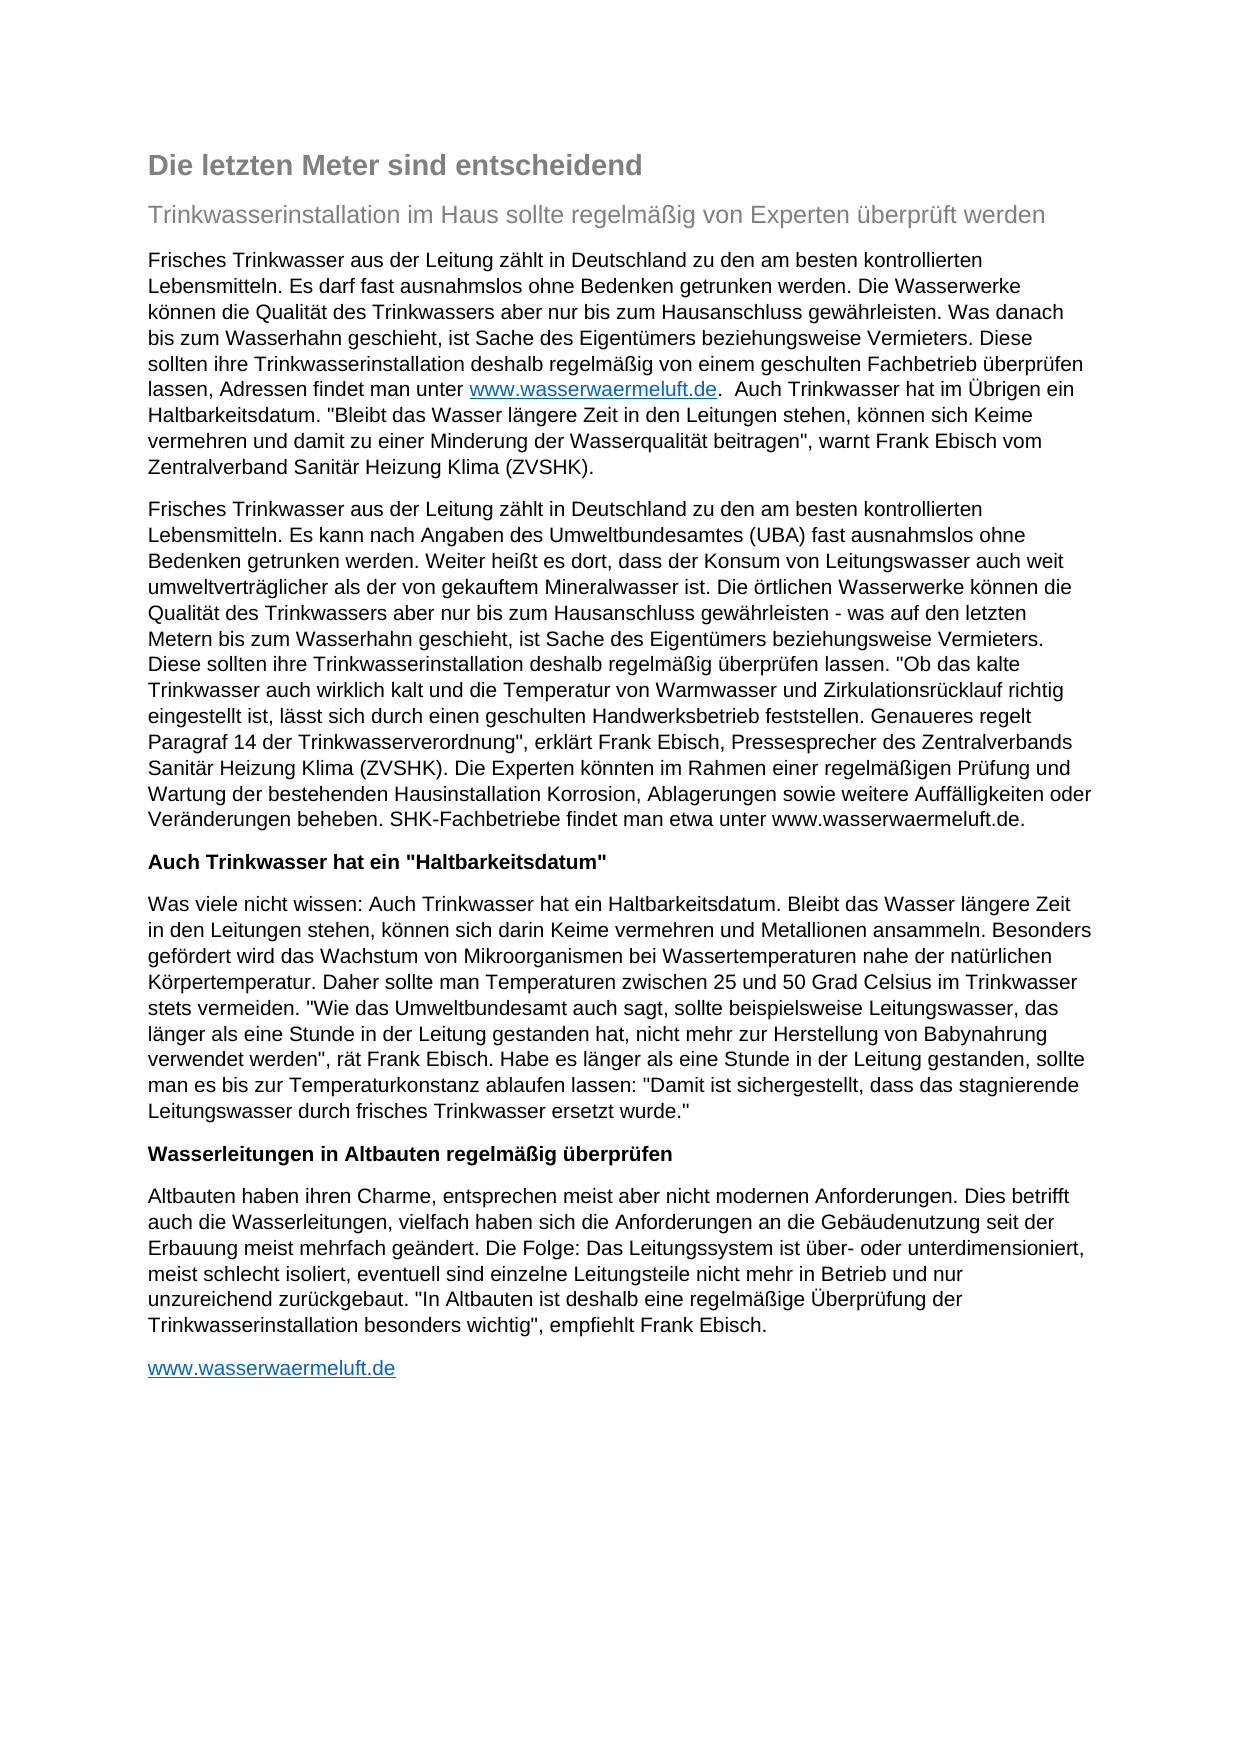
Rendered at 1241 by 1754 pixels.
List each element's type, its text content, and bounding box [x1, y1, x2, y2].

text Was viele nicht wissen: Auch Trinkwasser hat ein Haltbarkeitsdatum. Bleibt das Wasser längere Zeit in den Leitungen stehen, können sich darin Keime vermehren und Metallionen ansammeln. Besonders gefördert wird das Wachstum von Mikroorganismen bei Wassertemperaturen nahe der natürlichen Körpertemperatur. Daher sollte man Temperaturen zwischen 25 und 50 Grad Celsius im Trinkwasser stets vermeiden. "Wie das Umweltbundesamt auch sagt, sollte beispielsweise Leitungswasser, das länger als eine Stunde in der Leitung gestanden hat, nicht mehr zur Herstellung von Babynahrung verwendet werden", rät Frank Ebisch. Habe es länger als eine Stunde in der Leitung gestanden, sollte man es bis zur Temperaturkonstanz ablaufen lassen: "Damit ist sichergestellt, dass das stagnierende Leitungswasser durch frisches Trinkwasser ersetzt wurde." [148, 892, 1093, 1123]
text Die letzten Meter sind entscheidend [148, 148, 1093, 181]
text Auch Trinkwasser hat ein "Haltbarkeitsdatum" [148, 850, 1093, 874]
text Frisches Trinkwasser aus der Leitung zählt in Deutschland zu den am besten kontrollierten Lebensmitteln. Es darf fast ausnahmslos ohne Bedenken getrunken werden. Die Wasserwerke können die Qualität des Trinkwassers aber nur bis zum Hausanschluss gewährleisten. Was danach bis zum Wasserhahn geschieht, ist Sache des Eigentümers beziehungsweise Vermieters. Diese sollten ihre Trinkwasserinstallation deshalb regelmäßig von einem geschulten Fachbetrieb überprüfen lassen, Adressen findet man unter www.wasserwaermeluft.de. Auch Trinkwasser hat im Übrigen ein Haltbarkeitsdatum. "Bleibt das Wasser längere Zeit in den Leitungen stehen, können sich Keime vermehren und damit zu einer Minderung der Wasserqualität beitragen", warnt Frank Ebisch vom Zentralverband Sanitär Heizung Klima (ZVSHK). [148, 248, 1093, 479]
text Trinkwasserinstallation im Haus sollte regelmäßig von Experten überprüft werden [148, 200, 1093, 229]
text Wasserleitungen in Altbauten regelmäßig überprüfen [148, 1141, 1093, 1165]
text Frisches Trinkwasser aus der Leitung zählt in Deutschland zu den am besten kontrollierten Lebensmitteln. Es kann nach Angaben des Umweltbundesamtes (UBA) fast ausnahmslos ohne Bedenken getrunken werden. Weiter heißt es dort, dass der Konsum von Leitungswasser auch weit umweltverträglicher als der von gekauftem Mineralwasser ist. Die örtlichen Wasserwerke können die Qualität des Trinkwassers aber nur bis zum Hausanschluss gewährleisten - was auf den letzten Metern bis zum Wasserhahn geschieht, ist Sache des Eigentümers beziehungsweise Vermieters. Diese sollten ihre Trinkwasserinstallation deshalb regelmäßig überprüfen lassen. "Ob das kalte Trinkwasser auch wirklich kalt und die Temperatur von Warmwasser und Zirkulationsrücklauf richtig eingestellt ist, lässt sich durch einen geschulten Handwerksbetrieb feststellen. Genaueres regelt Paragraf 14 der Trinkwasserverordnung", erklärt Frank Ebisch, Pressesprecher des Zentralverbands Sanitär Heizung Klima (ZVSHK). Die Experten könnten im Rahmen einer regelmäßigen Prüfung und Wartung der bestehenden Hausinstallation Korrosion, Ablagerungen sowie weitere Auffälligkeiten oder Veränderungen beheben. SHK-Fachbetriebe findet man etwa unter www.wasserwaermeluft.de. [148, 497, 1093, 831]
text Altbauten haben ihren Charme, entsprechen meist aber nicht modernen Anforderungen. Dies betrifft auch die Wasserleitungen, vielfach haben sich die Anforderungen an die Gebäudenutzung seit der Erbauung meist mehrfach geändert. Die Folge: Das Leitungssystem ist über- oder unterdimensioniert, meist schlecht isoliert, eventuell sind einzelne Leitungsteile nicht mehr in Betrieb und nur unzureichend zurückgebaut. "In Altbauten ist deshalb eine regelmäßige Überprüfung der Trinkwasserinstallation besonders wichtig", empfiehlt Frank Ebisch. [148, 1184, 1093, 1337]
text www.wasserwaermeluft.de [148, 1356, 1093, 1379]
